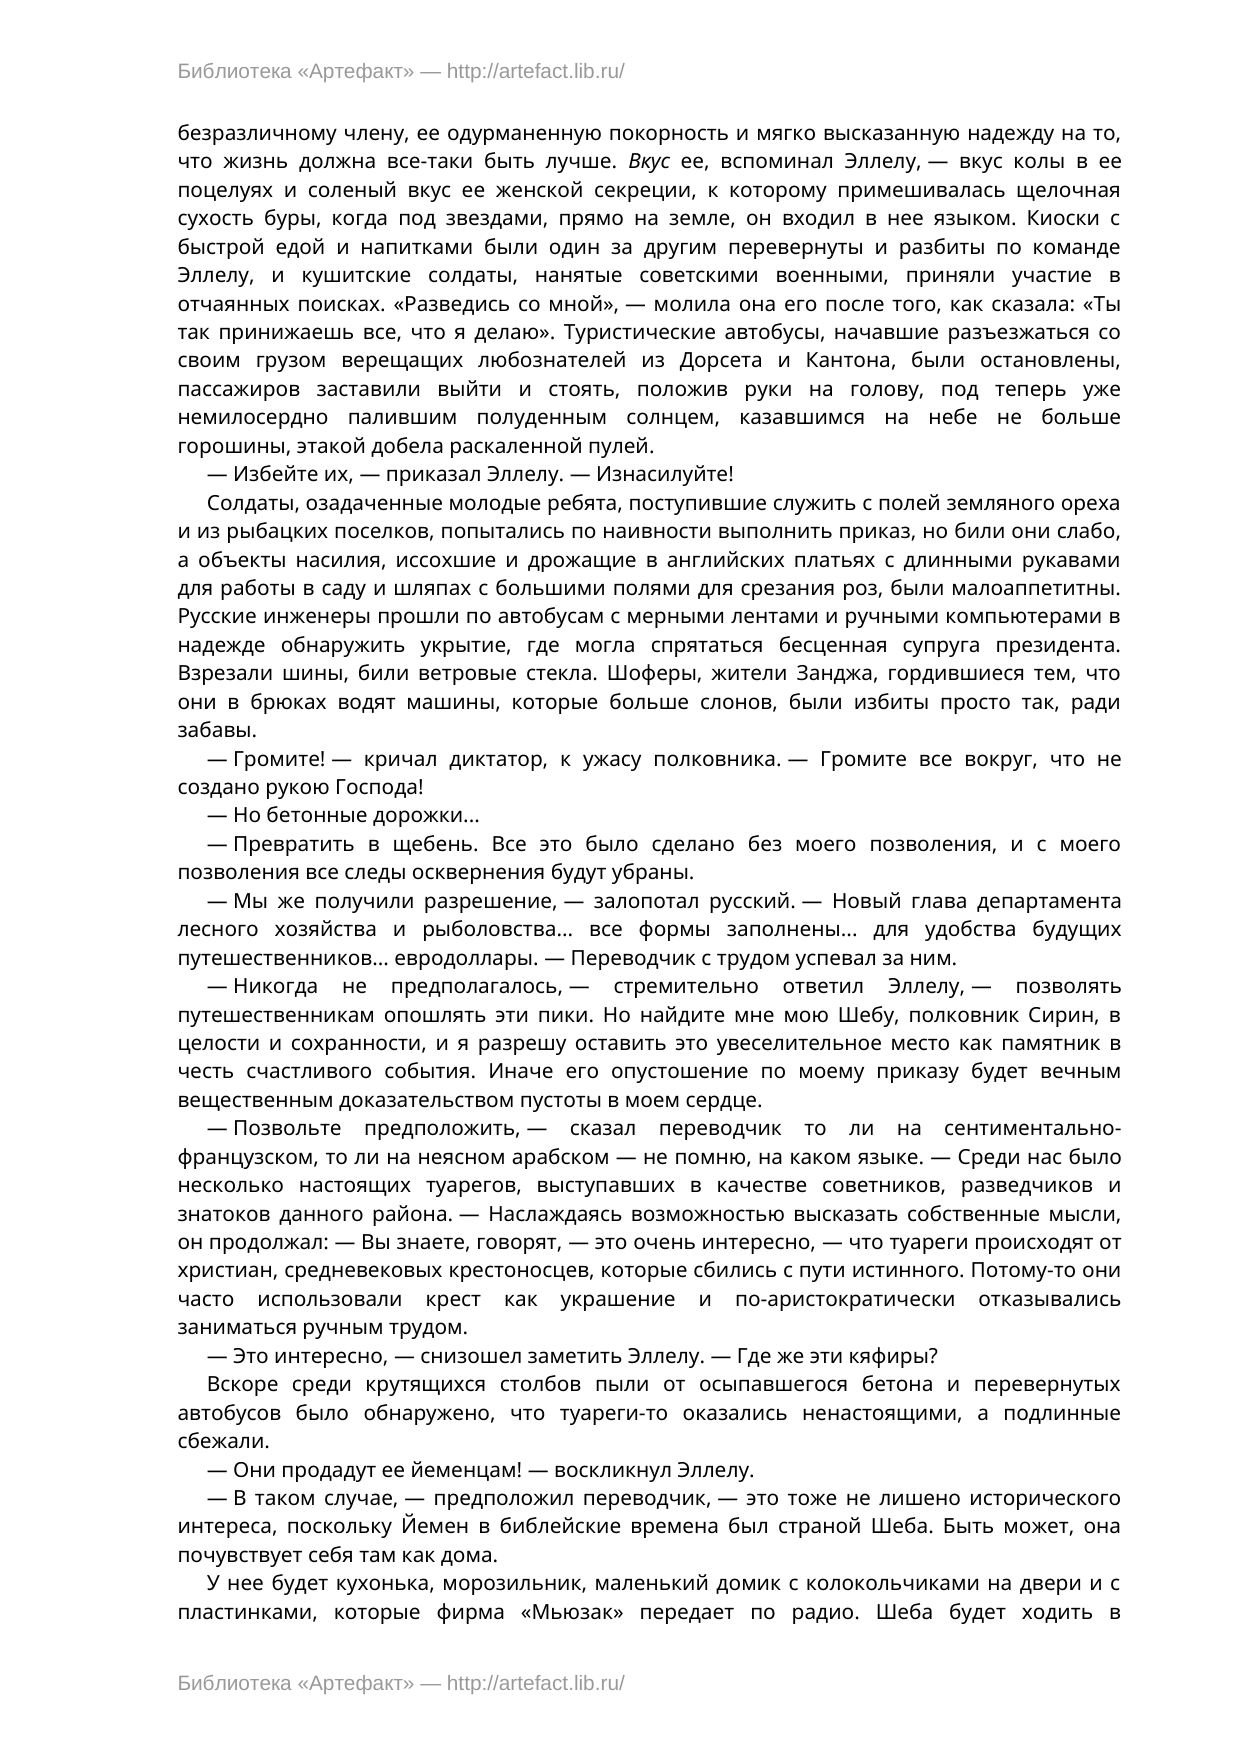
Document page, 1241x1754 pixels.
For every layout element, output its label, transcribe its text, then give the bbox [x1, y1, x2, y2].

text — В таком случае, — предположил переводчик, — это тоже не лишено исторического интереса, поскольку Йемен в библейские времена был страной Шеба. Быть может, она почувствует себя там как дома. [177, 1483, 1122, 1568]
text Солдаты, озадаченные молодые ребята, поступившие служить с полей земляного ореха и из рыбацких поселков, попытались по наивности выполнить приказ, но били они слабо, а объекты насилия, иссохшие и дрожащие в английских платьях с длинными рукавами для работы в саду и шляпах с большими полями для срезания роз, были малоаппетитны. Русские инженеры прошли по автобусам с мерными лентами и ручными компьютерами в надежде обнаружить укрытие, где могла спрятаться бесценная супруга президента. Взрезали шины, били ветровые стекла. Шоферы, жители Занджа, гордившиеся тем, что они в брюках водят машины, которые больше слонов, были избиты просто так, ради забавы. [177, 488, 1122, 744]
text — Мы же получили разрешение, — залопотал русский. — Новый глава департамента лесного хозяйства и рыболовства... все формы заполнены... для удобства будущих путешественников... евродоллары. — Переводчик с трудом успевал за ним. [177, 886, 1122, 971]
text — Но бетонные дорожки... [177, 801, 1122, 829]
text — Позвольте предположить, — сказал переводчик то ли на сентиментально-французском, то ли на неясном арабском — не помню, на каком языке. — Среди нас было несколько настоящих туарегов, выступавших в качестве советников, разведчиков и знатоков данного района. — Наслаждаясь возможностью высказать собственные мысли, он продолжал: — Вы знаете, говорят, — это очень интересно, — что туареги происходят от христиан, средневековых крестоносцев, которые сбились с пути истинного. Потому-то они часто использовали крест как украшение и по-аристократически отказывались заниматься ручным трудом. [177, 1113, 1122, 1341]
text — Они продадут ее йеменцам! — воскликнул Эллелу. [177, 1455, 1122, 1483]
text — Никогда не предполагалось, — стремительно ответил Эллелу, — позволять путешественникам опошлять эти пики. Но найдите мне мою Шебу, полковник Сирин, в целости и сохранности, и я разрешу оставить это увеселительное место как памятник в честь счастливого события. Иначе его опустошение по моему приказу будет вечным вещественным доказательством пустоты в моем сердце. [177, 971, 1122, 1113]
text — Это интересно, — снизошел заметить Эллелу. — Где же эти кяфиры? [177, 1341, 1122, 1369]
text — Избейте их, — приказал Эллелу. — Изнасилуйте! [177, 459, 1122, 488]
text — Громите! — кричал диктатор, к ужасу полковника. — Громите все вокруг, что не создано рукою Господа! [177, 744, 1122, 801]
text Вскоре среди крутящихся столбов пыли от осыпавшегося бетона и перевернутых автобусов было обнаружено, что туареги-то оказались ненастоящими, а подлинные сбежали. [177, 1369, 1122, 1455]
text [177, 118, 1122, 459]
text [177, 1568, 1122, 1625]
text — Превратить в щебень. Все это было сделано без моего позволения, и с моего позволения все следы осквернения будут убраны. [177, 829, 1122, 886]
